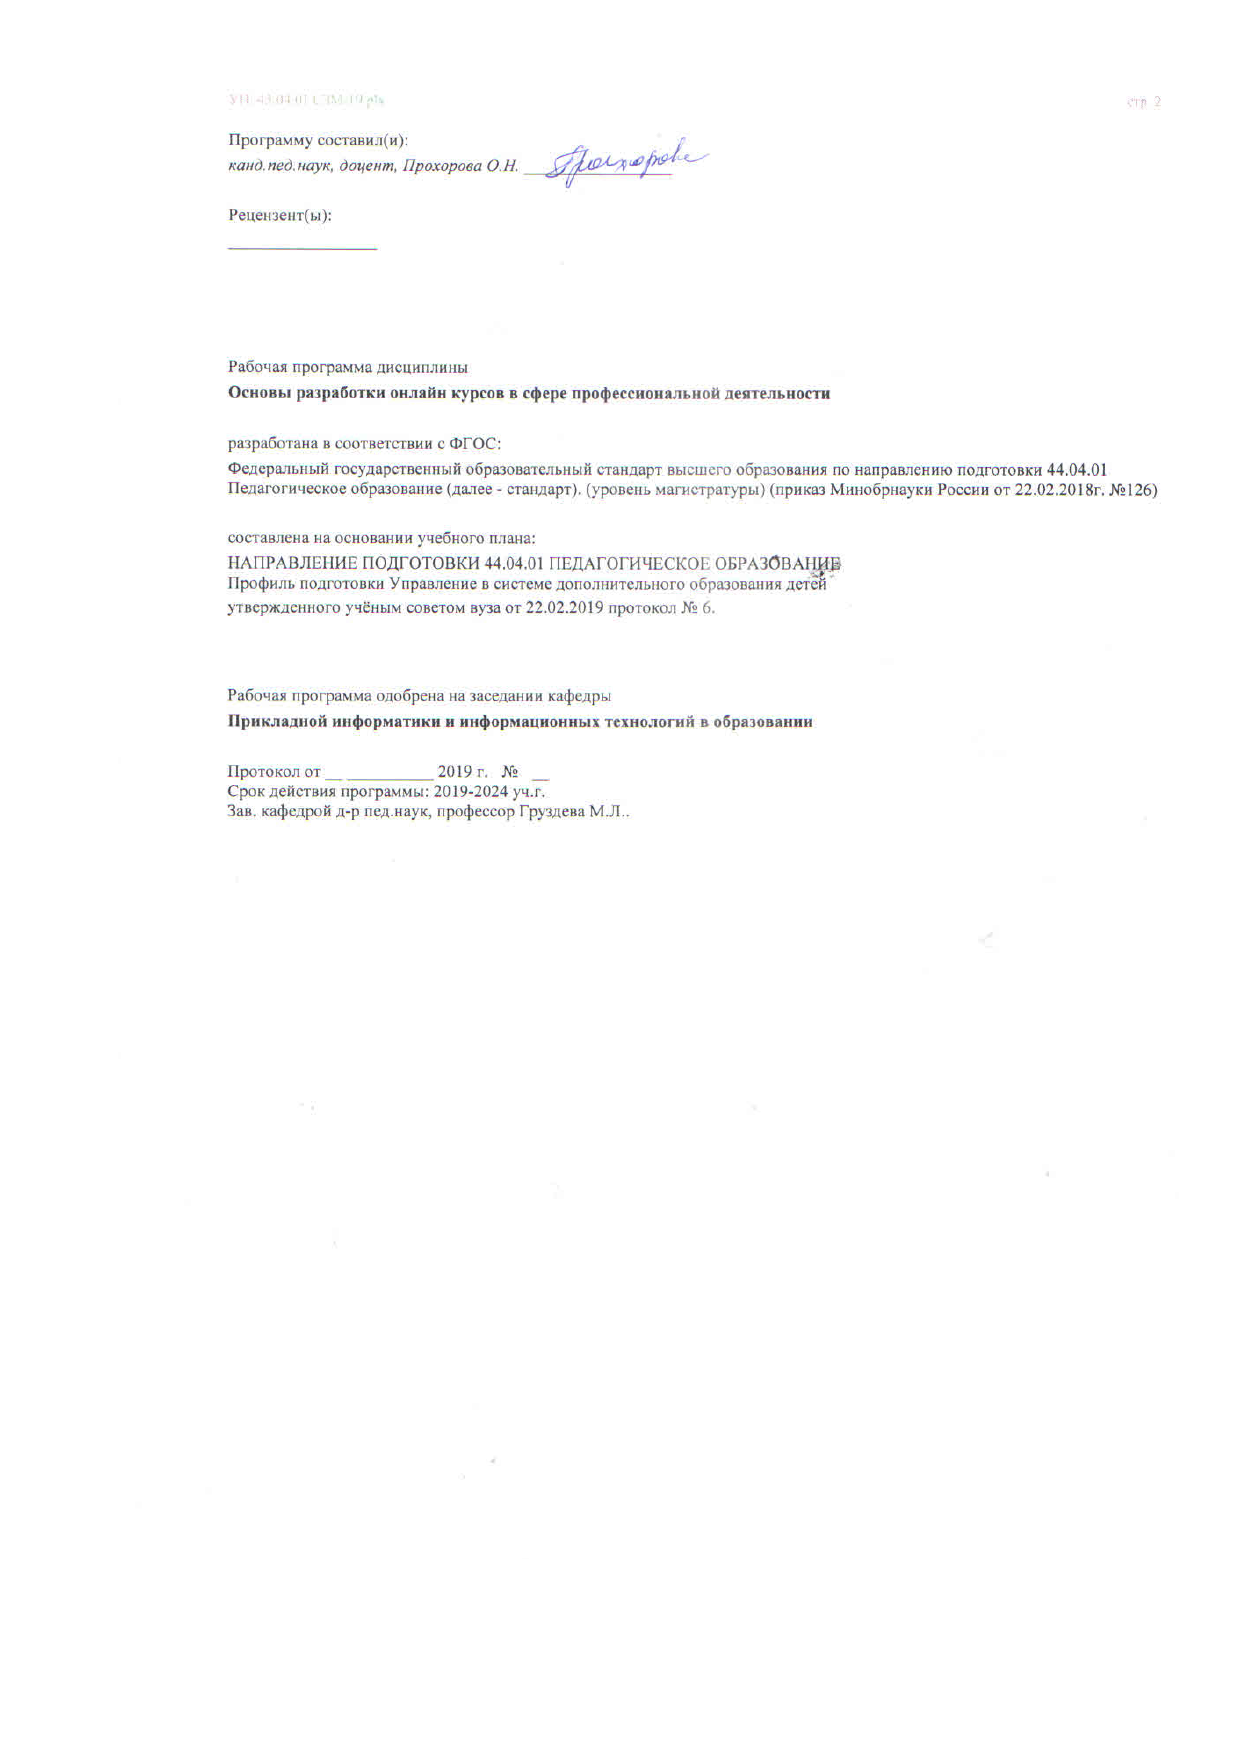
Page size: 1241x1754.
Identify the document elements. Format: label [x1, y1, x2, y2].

picture [118, 59, 1179, 1559]
